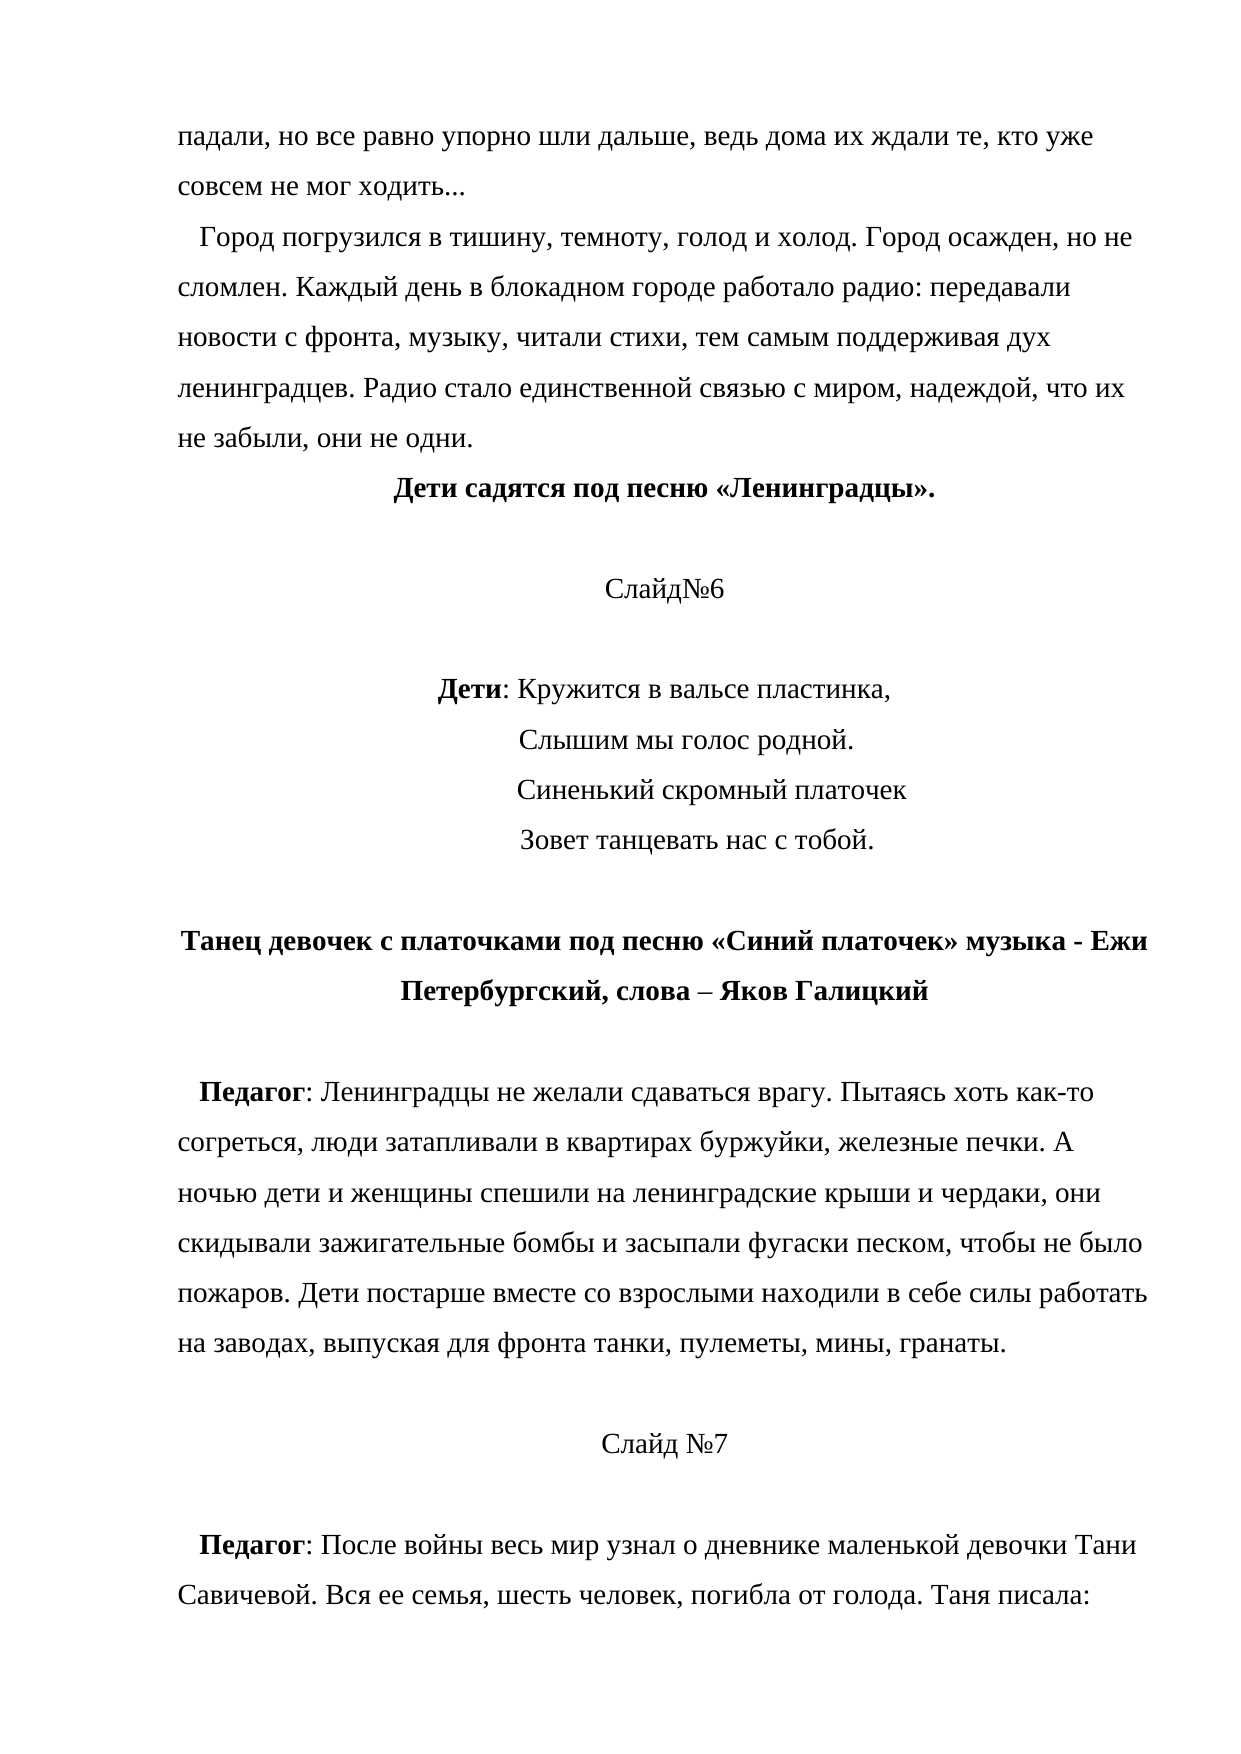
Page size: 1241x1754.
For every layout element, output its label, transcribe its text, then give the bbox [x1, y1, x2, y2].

text Танец девочек с платочками под песню «Синий платочек» музыка - Ежи Петербургский, слова – Яков Галицкий [177, 923, 1152, 1007]
text Слышим мы голос родной. [177, 722, 1152, 755]
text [177, 118, 1152, 202]
text Город погрузился в тишину, темноту, голод и холод. Город осажден, но не сломлен. Каждый день в блокадном городе работало радио: передавали новости с фронта, музыку, читали стихи, тем самым поддерживая дух ленинградцев. Радио стало единственной связью с миром, надеждой, что их не забыли, они не одни. [177, 219, 1152, 453]
text Слайд №7 [177, 1426, 1152, 1460]
text Педагог: Ленинградцы не желали сдаваться врагу. Пытаясь хоть как-то согреться, люди затапливали в квартирах буржуйки, железные печки. А ночью дети и женщины спешили на ленинградские крыши и чердаки, они скидывали зажигательные бомбы и засыпали фугаски песком, чтобы не было пожаров. Дети постарше вместе со взрослыми находили в себе силы работать на заводах, выпуская для фронта танки, пулеметы, мины, гранаты. [177, 1074, 1152, 1359]
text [177, 1527, 1152, 1611]
text Зовет танцевать нас с тобой. [177, 822, 1152, 856]
text Дети: Кружится в вальсе пластинка, [177, 672, 1152, 705]
text Дети садятся под песню «Ленинградцы». [177, 470, 1152, 504]
text Синенький скромный платочек [177, 772, 1152, 806]
text Слайд№6 [177, 571, 1152, 604]
